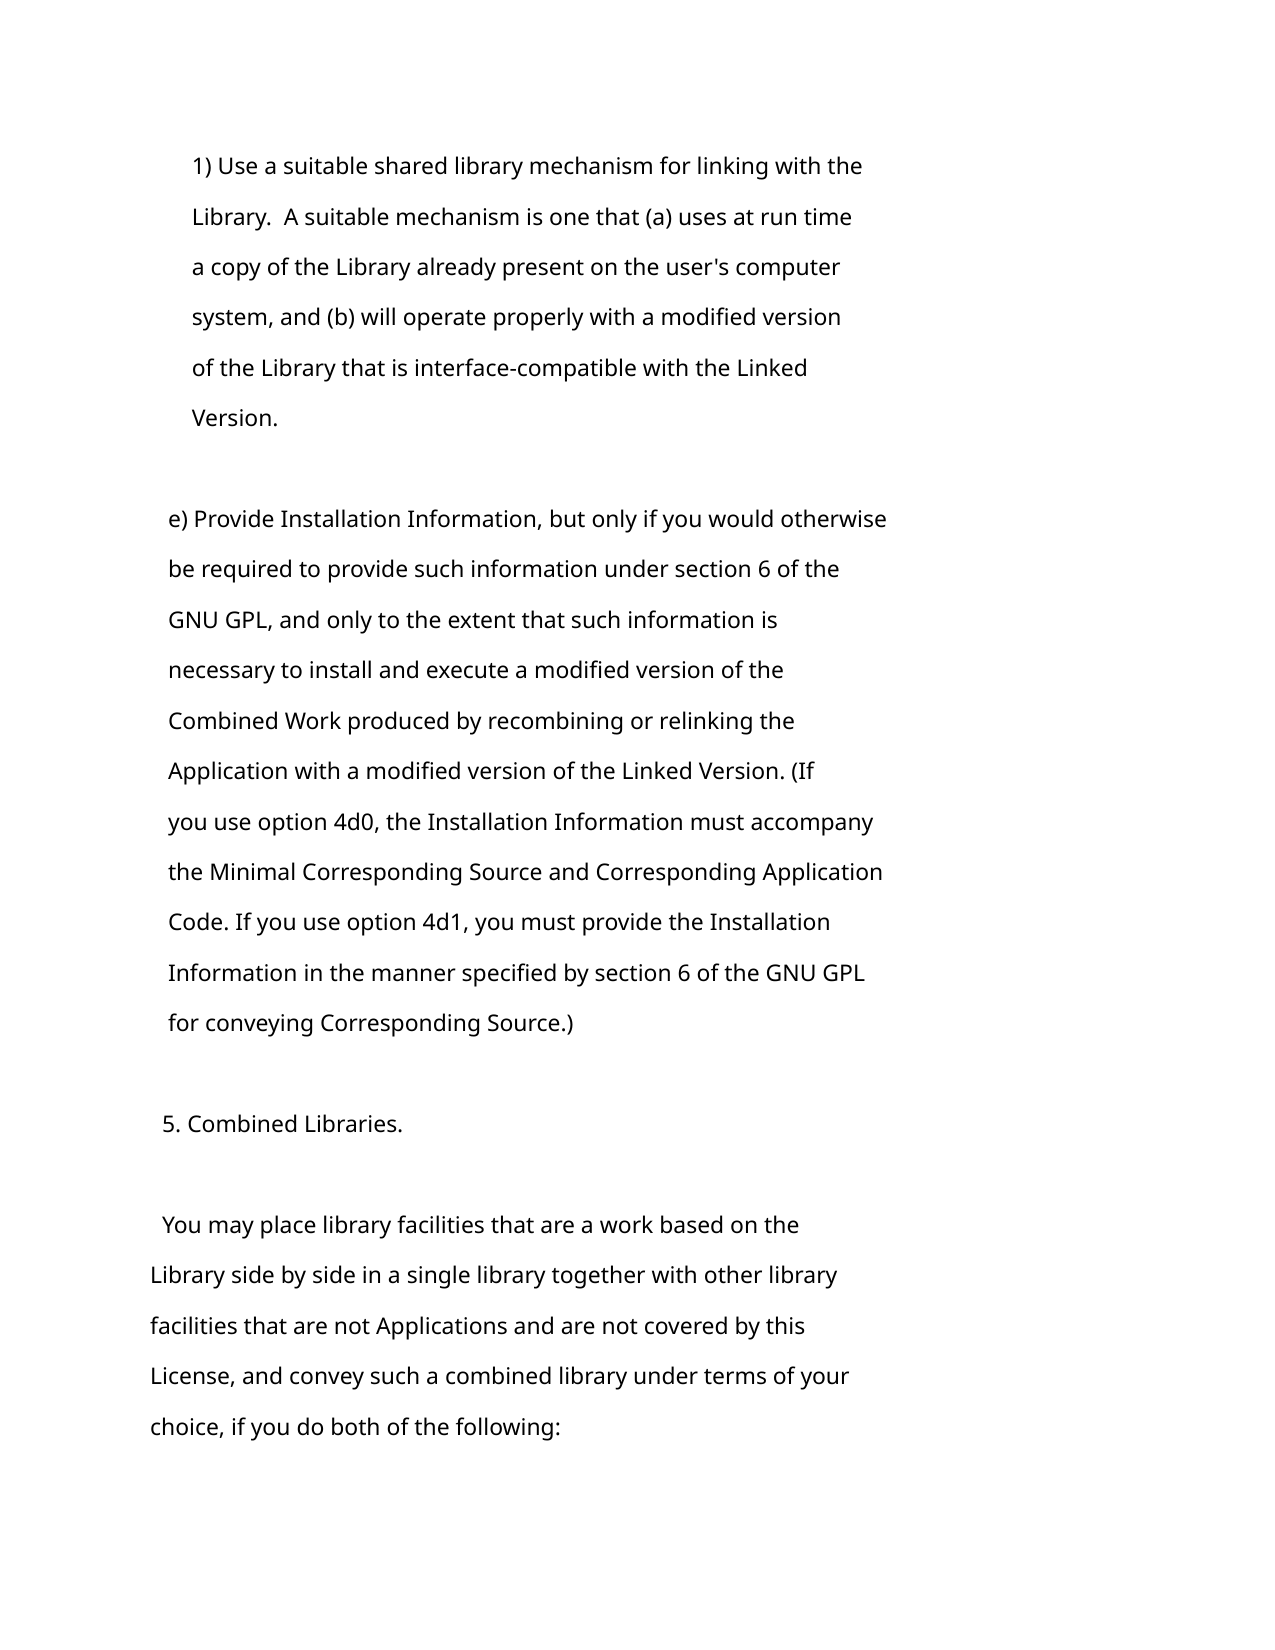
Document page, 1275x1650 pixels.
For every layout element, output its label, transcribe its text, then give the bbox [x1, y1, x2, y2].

text facilities that are not Applications and are not covered by this [150, 1309, 1125, 1341]
text Library side by side in a single library together with other library [150, 1259, 1125, 1290]
text you use option 4d0, the Installation Information must accompany [150, 805, 1125, 837]
text a copy of the Library already present on the user's computer [150, 251, 1125, 282]
text be required to provide such information under section 6 of the [150, 553, 1125, 584]
text system, and (b) will operate properly with a modified version [150, 301, 1125, 332]
text choice, if you do both of the following: [150, 1410, 1125, 1442]
text 5. Combined Libraries. [150, 1108, 1125, 1139]
text License, and convey such a combined library under terms of your [150, 1360, 1125, 1391]
text Version. [150, 402, 1125, 433]
text of the Library that is interface-compatible with the Linked [150, 352, 1125, 383]
text Information in the manner specified by section 6 of the GNU GPL [150, 957, 1125, 988]
text GNU GPL, and only to the extent that such information is [150, 604, 1125, 635]
text e) Provide Installation Information, but only if you would otherwise [150, 503, 1125, 534]
text Combined Work produced by recombining or relinking the [150, 704, 1125, 736]
text Code. If you use option 4d1, you must provide the Installation [150, 906, 1125, 937]
text 1) Use a suitable shared library mechanism for linking with the [150, 150, 1125, 181]
text necessary to install and execute a modified version of the [150, 654, 1125, 685]
text Library. A suitable mechanism is one that (a) uses at run time [150, 200, 1125, 232]
text the Minimal Corresponding Source and Corresponding Application [150, 856, 1125, 887]
text Application with a modified version of the Linked Version. (If [150, 755, 1125, 786]
text for conveying Corresponding Source.) [150, 1007, 1125, 1038]
text You may place library facilities that are a work based on the [150, 1209, 1125, 1240]
